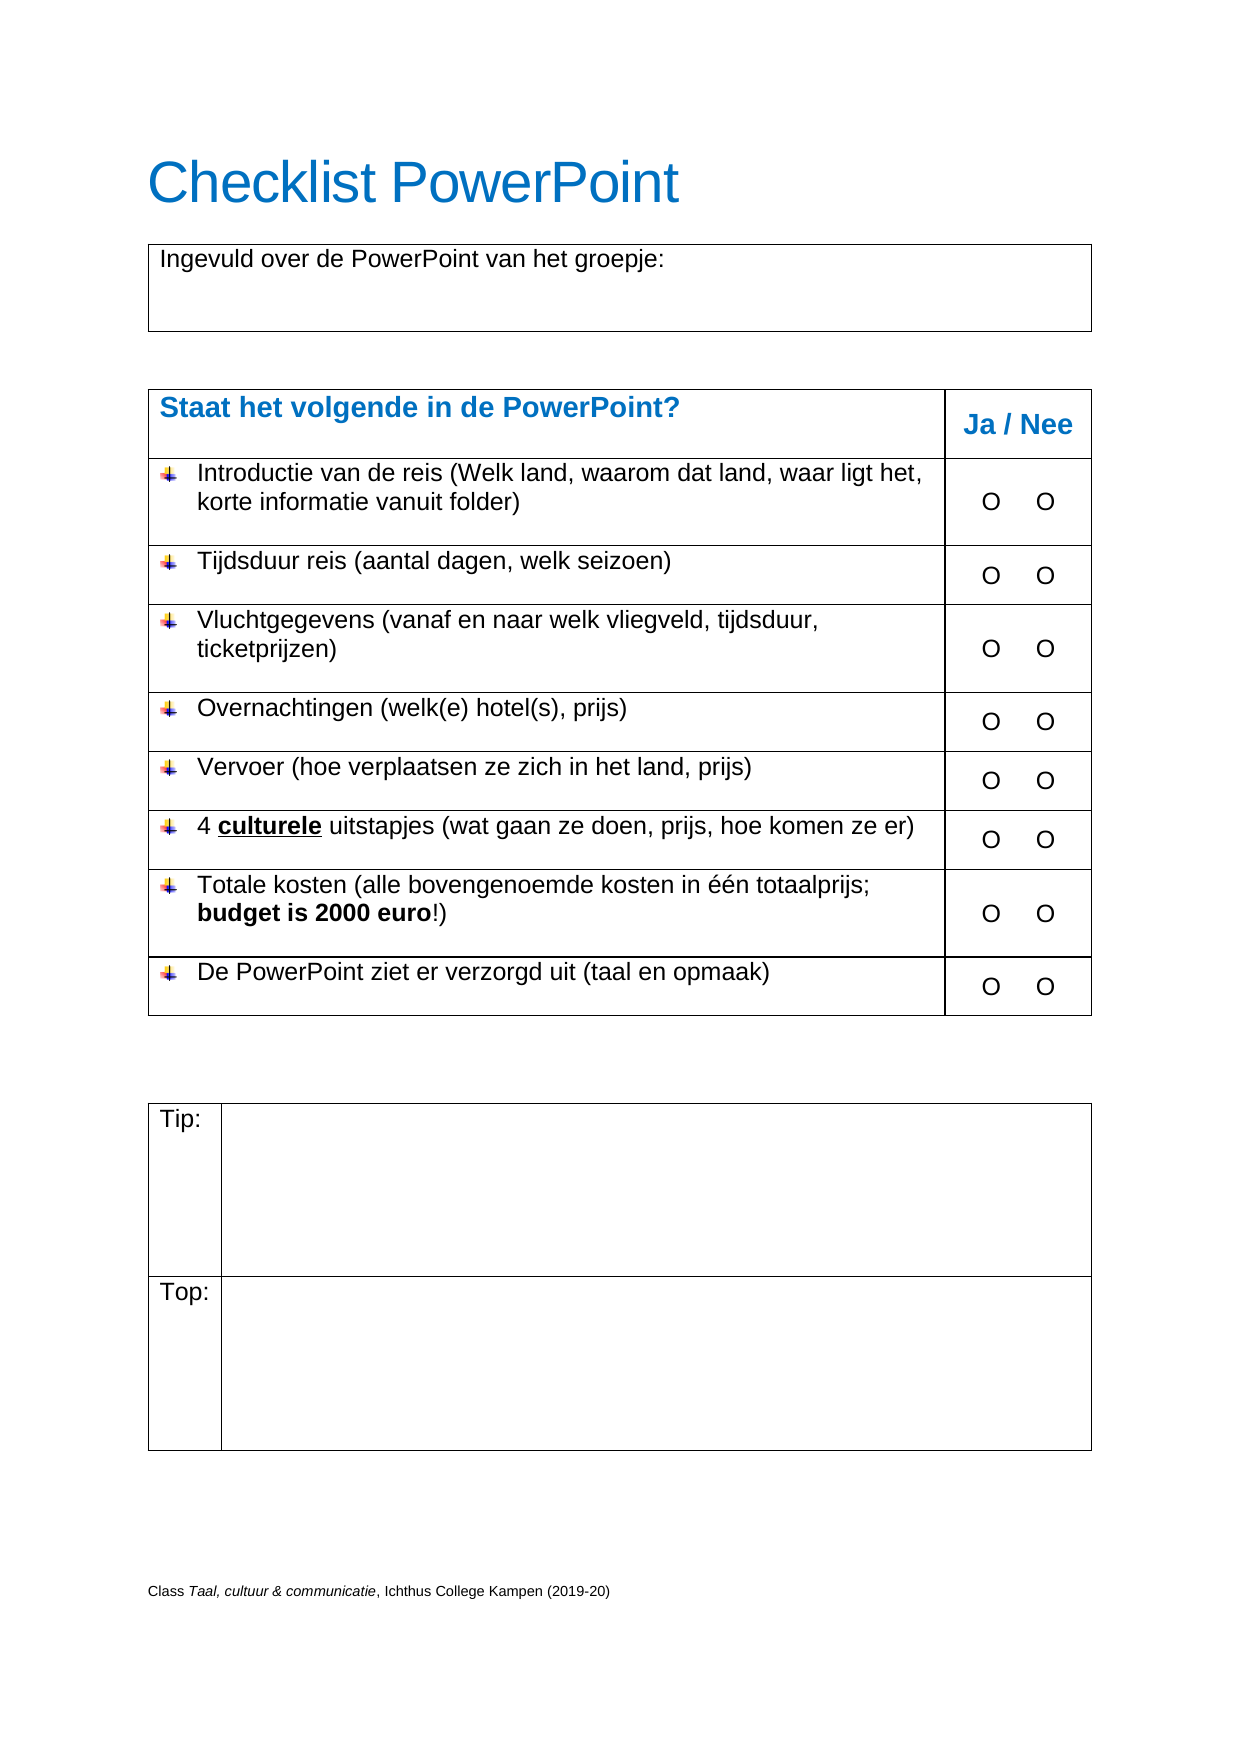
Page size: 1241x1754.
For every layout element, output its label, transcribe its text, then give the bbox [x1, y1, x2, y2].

table_cell De PowerPoint ziet er verzorgd uit (taal en opmaak) [149, 958, 944, 1015]
table_cell Top: [149, 1277, 221, 1450]
table_cell Vluchtgegevens (vanaf en naar welk vliegveld, tijdsduur, ticketprijzen) [149, 605, 944, 692]
table_cell Introductie van de reis (Welk land, waarom dat land, waar ligt het, korte informatie vanuit folder) [149, 459, 944, 545]
table_header [222, 1104, 1091, 1276]
title Checklist PowerPoint [148, 148, 1093, 215]
table_header Staat het volgende in de PowerPoint? [149, 390, 944, 457]
table_cell O O [946, 605, 1091, 692]
table_cell O O [946, 870, 1091, 956]
picture [160, 553, 177, 570]
table_cell Overnachtingen (welk(e) hotel(s), prijs) [149, 693, 944, 751]
table_header Ingevuld over de PowerPoint van het groepje: [149, 245, 1091, 331]
picture [160, 699, 177, 717]
table_cell 4 culturele uitstapjes (wat gaan ze doen, prijs, hoe komen ze er) [149, 811, 944, 869]
picture [160, 758, 177, 776]
table_cell Tijdsduur reis (aantal dagen, welk seizoen) [149, 546, 944, 604]
table_cell [222, 1277, 1091, 1450]
table_cell O O [946, 693, 1091, 751]
picture [160, 876, 177, 894]
picture [160, 465, 177, 482]
table_cell O O [946, 958, 1091, 1015]
table_cell Vervoer (hoe verplaatsen ze zich in het land, prijs) [149, 752, 944, 810]
table_cell O O [946, 546, 1091, 604]
picture [160, 817, 177, 835]
table_cell Totale kosten (alle bovengenoemde kosten in één totaalprijs; budget is 2000 euro!) [149, 870, 944, 956]
picture [160, 964, 177, 981]
table_header Ja / Nee [946, 390, 1091, 457]
table_cell O O [946, 811, 1091, 869]
table_cell O O [946, 752, 1091, 810]
picture [160, 611, 177, 629]
table_cell O O [946, 459, 1091, 545]
table_header Tip: [149, 1104, 221, 1276]
text Class Taal, cultuur & communicatie, Ichthus College Kampen (2019-20) [148, 1582, 1093, 1599]
